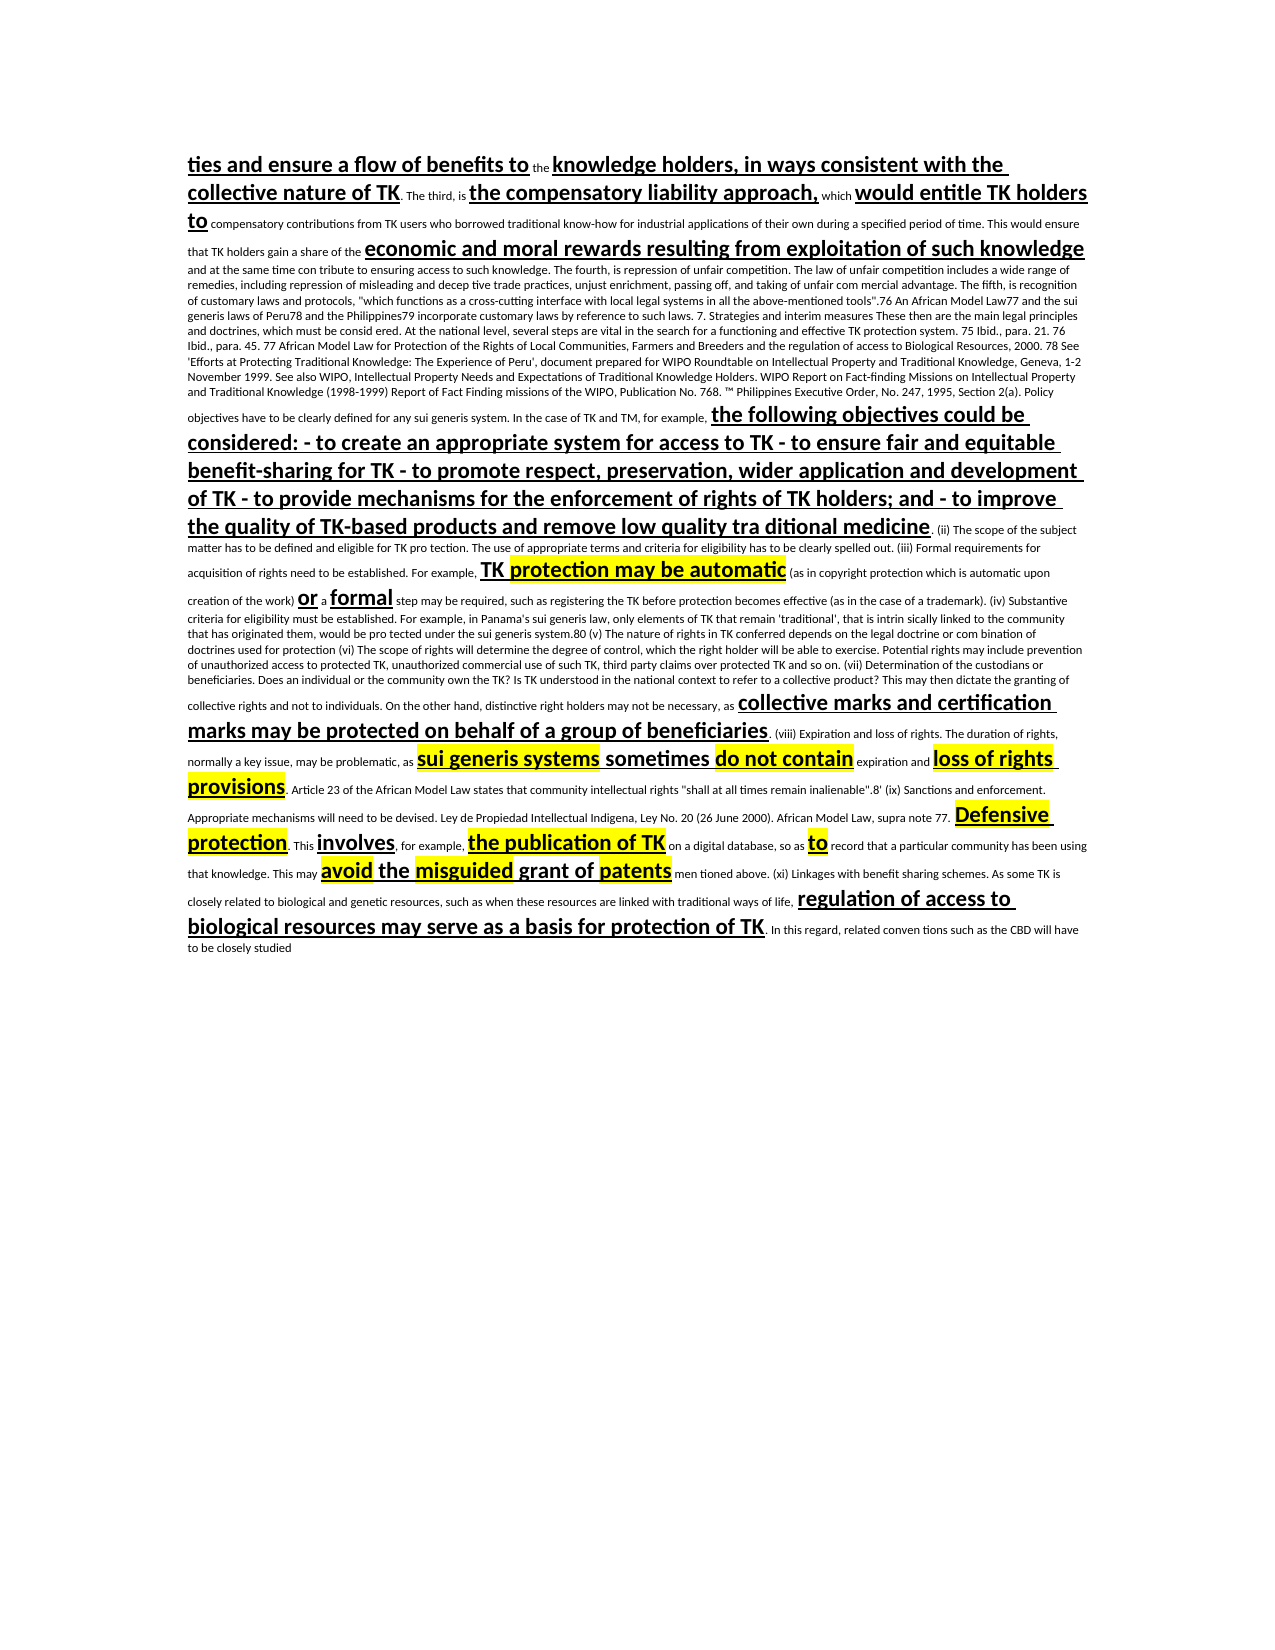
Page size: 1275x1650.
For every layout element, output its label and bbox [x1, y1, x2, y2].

text [187, 150, 1087, 955]
